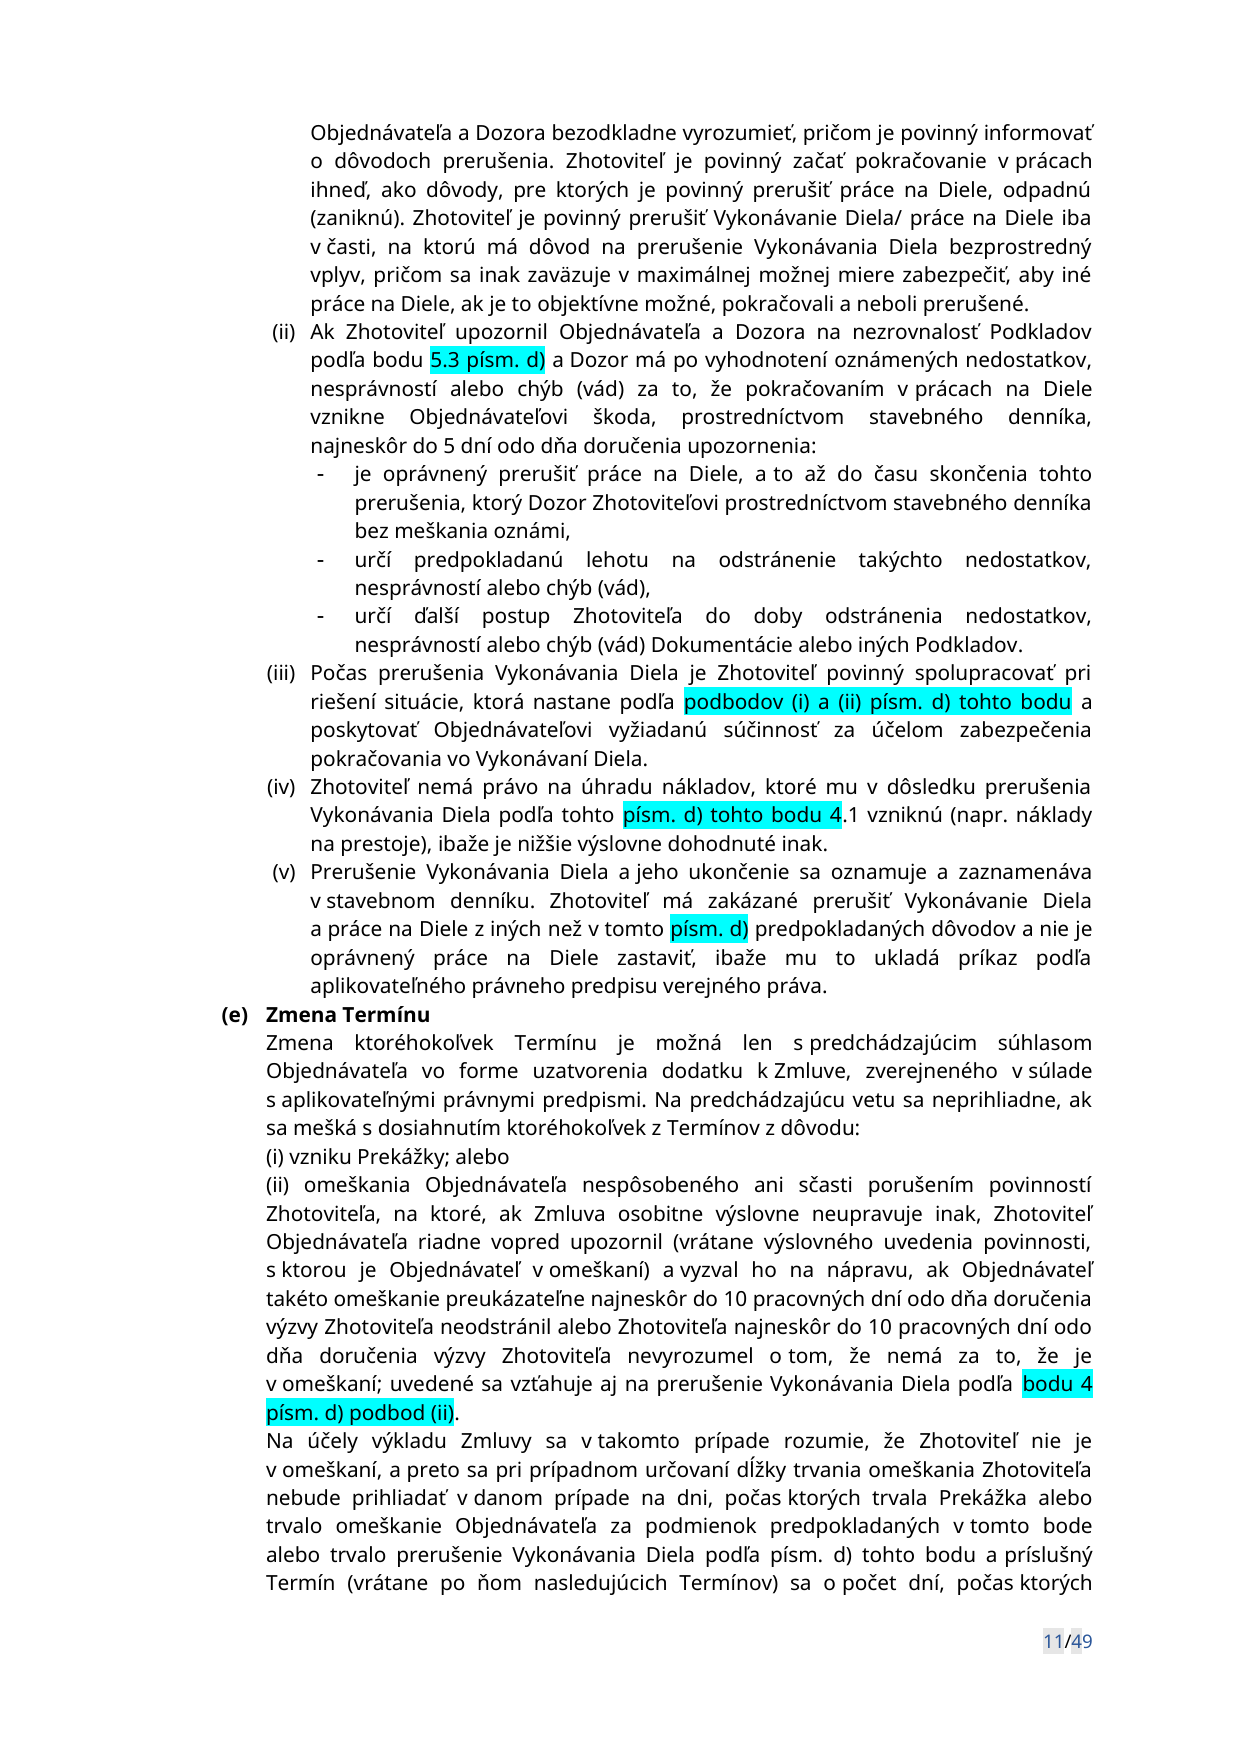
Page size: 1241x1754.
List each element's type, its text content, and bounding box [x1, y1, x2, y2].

text Zmena ktoréhokoľvek Termínu je možná len s predchádzajúcim súhlasom Objednávateľa vo forme uzatvorenia dodatku k Zmluve, zverejneného v súlade s aplikovateľnými právnymi predpismi. Na predchádzajúcu vetu sa neprihliadne, ak sa mešká s dosiahnutím ktoréhokoľvek z Termínov z dôvodu: [266, 1028, 1093, 1142]
list Prerušenie Vykonávania Diela a jeho ukončenie sa oznamuje a zaznamenáva v stavebnom denníku. Zhotoviteľ má zakázané prerušiť Vykonávanie Diela a práce na Diele z iných než v tomto písm. d) predpokladaných dôvodov a nie je oprávnený práce na Diele zastaviť, ibaže mu to ukladá príkaz podľa aplikovateľného právneho predpisu verejného práva. [295, 857, 1093, 1000]
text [266, 1426, 1093, 1597]
list určí predpokladanú lehotu na odstránenie takýchto nedostatkov, nesprávností alebo chýb (vád), [317, 545, 1093, 602]
text (i) vzniku Prekážky; alebo [221, 1142, 1093, 1170]
list je oprávnený prerušiť práce na Diele, a to až do času skončenia tohto prerušenia, ktorý Dozor Zhotoviteľovi prostredníctvom stavebného denníka bez meškania oznámi, [317, 459, 1093, 545]
list Ak Zhotoviteľ upozornil Objednávateľa a Dozora na nezrovnalosť Podkladov podľa bodu 5.3 písm. d) a Dozor má po vyhodnotení oznámených nedostatkov, nesprávností alebo chýb (vád) za to, že pokračovaním v prácach na Diele vznikne Objednávateľovi škoda, prostredníctvom stavebného denníka, najneskôr do 5 dní odo dňa doručenia upozornenia: [295, 317, 1093, 459]
list Zhotoviteľ nemá právo na úhradu nákladov, ktoré mu v dôsledku prerušenia Vykonávania Diela podľa tohto písm. d) tohto bodu 4.1 vzniknú (napr. náklady na prestoje), ibaže je nižšie výslovne dohodnuté inak. [295, 772, 1093, 857]
list Počas prerušenia Vykonávania Diela je Zhotoviteľ povinný spolupracovať pri riešení situácie, ktorá nastane podľa podbodov (i) a (ii) písm. d) tohto bodu a poskytovať Objednávateľovi vyžiadanú súčinnosť za účelom zabezpečenia pokračovania vo Vykonávaní Diela. [295, 658, 1093, 772]
list určí ďalší postup Zhotoviteľa do doby odstránenia nedostatkov, nesprávností alebo chýb (vád) Dokumentácie alebo iných Podkladov. [317, 602, 1093, 658]
text (e) Zmena Termínu [221, 1000, 1093, 1028]
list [295, 118, 1093, 317]
text (ii) omeškania Objednávateľa nespôsobeného ani sčasti porušením povinností Zhotoviteľa, na ktoré, ak Zmluva osobitne výslovne neupravuje inak, Zhotoviteľ Objednávateľa riadne vopred upozornil (vrátane výslovného uvedenia povinnosti, s ktorou je Objednávateľ v omeškaní) a vyzval ho na nápravu, ak Objednávateľ takéto omeškanie preukázateľne najneskôr do 10 pracovných dní odo dňa doručenia výzvy Zhotoviteľa neodstránil alebo Zhotoviteľa najneskôr do 10 pracovných dní odo dňa doručenia výzvy Zhotoviteľa nevyrozumel o tom, že nemá za to, že je v omeškaní; uvedené sa vzťahuje aj na prerušenie Vykonávania Diela podľa bodu 4 písm. d) podbod (ii). [266, 1170, 1093, 1426]
